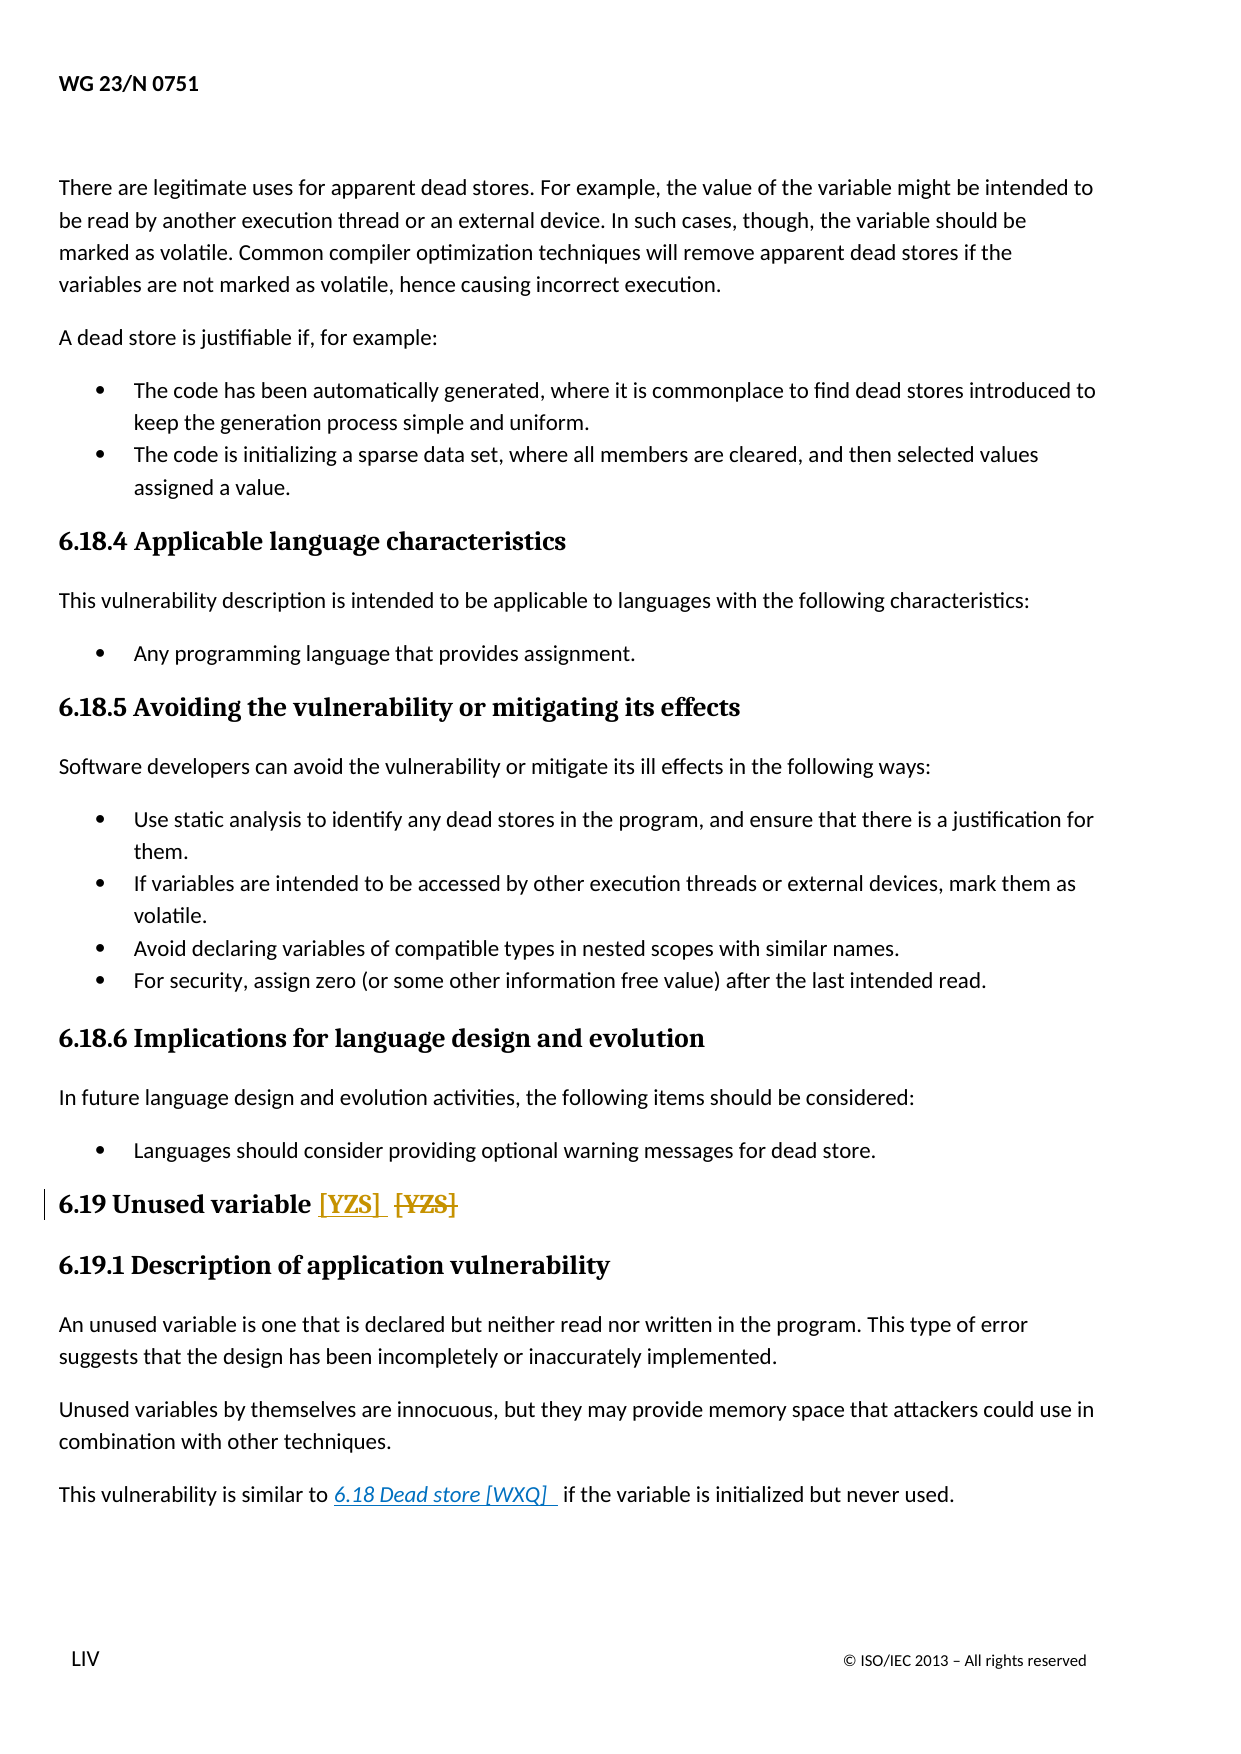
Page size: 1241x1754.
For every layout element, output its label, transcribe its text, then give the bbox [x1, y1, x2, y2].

text Software developers can avoid the vulnerability or mitigate its ill effects in the following ways: [58, 752, 1099, 780]
list If variables are intended to be accessed by other execution threads or external devices, mark them as volatile. [96, 869, 1099, 929]
list Avoid declaring variables of compatible types in nested scopes with similar names. [96, 934, 1099, 962]
subtitle 6.18.4 Applicable language characteristics [58, 526, 1099, 557]
text In future language design and evolution activities, the following items should be considered: [58, 1083, 1099, 1111]
text An unused variable is one that is declared but neither read nor written in the program. This type of error suggests that the design has been incompletely or inaccurately implemented. [58, 1310, 1099, 1370]
subtitle 6.19.1 Description of application vulnerability [58, 1250, 1099, 1281]
list Languages should consider providing optional warning messages for dead store. [96, 1136, 1099, 1164]
subtitle 6.18.5 Avoiding the vulnerability or mitigating its effects [58, 692, 1099, 723]
list Use static analysis to identify any dead stores in the program, and ensure that there is a justification for them. [96, 805, 1099, 865]
list The code is initializing a sparse data set, where all members are cleared, and then selected values assigned a value. [96, 441, 1099, 501]
text Unused variables by themselves are innocuous, but they may provide memory space that attackers could use in combination with other techniques. [58, 1395, 1099, 1456]
list The code has been automatically generated, where it is commonplace to find dead stores introduced to keep the generation process simple and uniform. [96, 376, 1099, 436]
text A dead store is justifiable if, for example: [58, 323, 1099, 351]
list Any programming language that provides assignment. [96, 639, 1099, 667]
text There are legitimate uses for apparent dead stores. For example, the value of the variable might be intended to be read by another execution thread or an external device. In such cases, though, the variable should be marked as volatile. Common compiler optimization techniques will remove apparent dead stores if the variables are not marked as volatile, hence causing incorrect execution. [58, 173, 1099, 298]
subtitle 6.19 Unused variable [58, 1189, 1099, 1220]
text This vulnerability is similar to 6.18 Dead store [WXQ] if the variable is initialized but never used. [58, 1481, 1099, 1508]
subtitle 6.18.6 Implications for language design and evolution [58, 1023, 1099, 1054]
text This vulnerability description is intended to be applicable to languages with the following characteristics: [58, 586, 1099, 614]
list For security, assign zero (or some other information free value) after the last intended read. [96, 966, 1099, 994]
